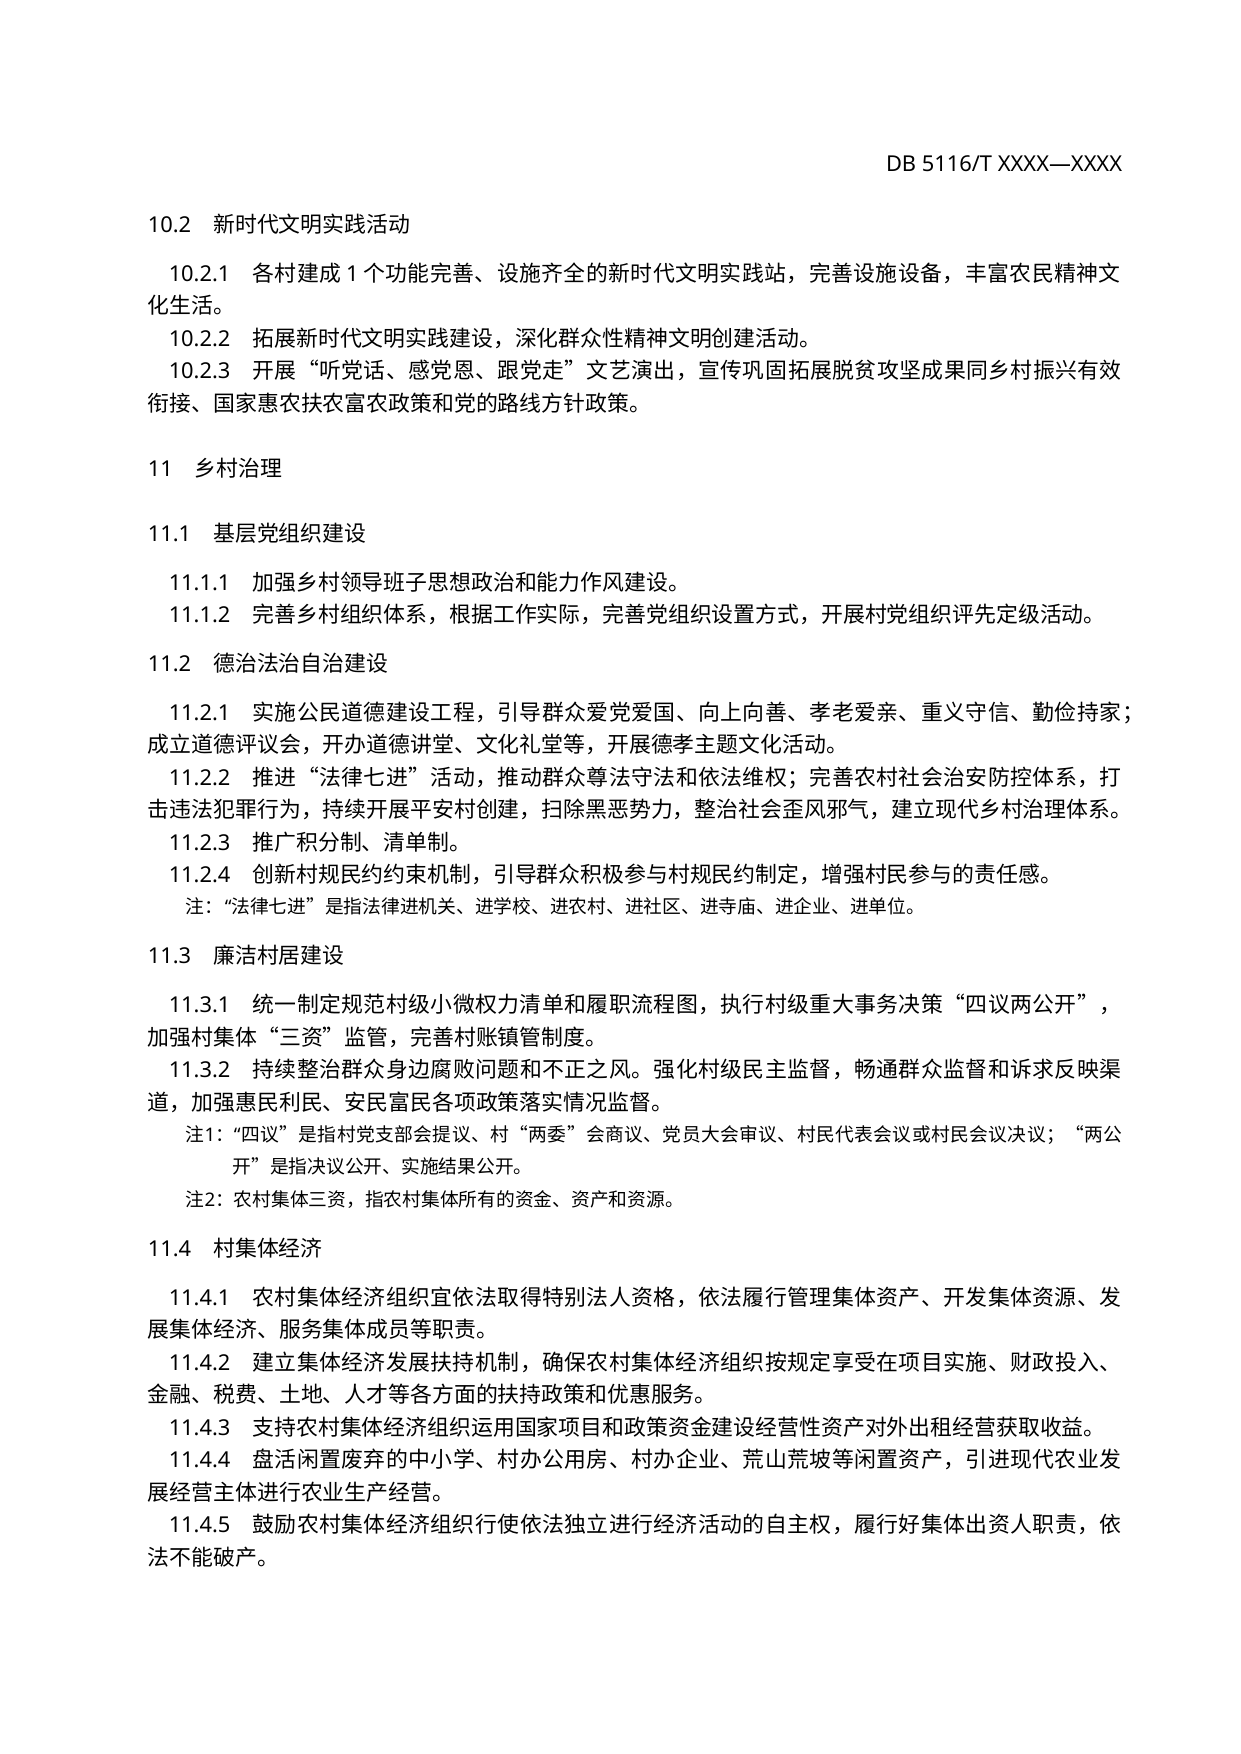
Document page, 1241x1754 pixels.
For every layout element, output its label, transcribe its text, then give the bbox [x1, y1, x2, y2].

text 持续整治群众身边腐败问题和不正之风。强化村级民主监督，畅通群众监督和诉求反映渠道，加强惠民利民、安民富民各项政策落实情况监督。 [148, 1052, 1122, 1117]
text 廉洁村居建设 [148, 938, 1122, 971]
text 鼓励农村集体经济组织行使依法独立进行经济活动的自主权，履行好集体出资人职责，依法不能破产。 [148, 1507, 1122, 1572]
text 推进“法律七进”活动，推动群众尊法守法和依法维权；完善农村社会治安防控体系，打击违法犯罪行为，持续开展平安村创建，扫除黑恶势力，整治社会歪风邪气，建立现代乡村治理体系。 [148, 759, 1122, 824]
text 加强乡村领导班子思想政治和能力作风建设。 [148, 564, 1122, 597]
text 拓展新时代文明实践建设，深化群众性精神文明创建活动。 [148, 321, 1122, 353]
text “法律七进”是指法律进机关、进学校、进农村、进社区、进寺庙、进企业、进单位。 [186, 889, 1122, 922]
text 完善乡村组织体系，根据工作实际，完善党组织设置方式，开展村党组织评先定级活动。 [148, 597, 1122, 629]
text 农村集体经济组织宜依法取得特别法人资格，依法履行管理集体资产、开发集体资源、发展集体经济、服务集体成员等职责。 [148, 1279, 1122, 1344]
text 统一制定规范村级小微权力清单和履职流程图，执行村级重大事务决策“四议两公开”，加强村集体“三资”监管，完善村账镇管制度。 [148, 987, 1122, 1052]
text 村集体经济 [148, 1231, 1122, 1263]
text 新时代文明实践活动 [148, 207, 1122, 239]
list “四议”是指村党支部会提议、村“两委”会商议、党员大会审议、村民代表会议或村民会议决议；“两公开”是指决议公开、实施结果公开。 [186, 1117, 1122, 1182]
text 乡村治理 [148, 451, 1122, 483]
text 创新村规民约约束机制，引导群众积极参与村规民约制定，增强村民参与的责任感。 [148, 857, 1122, 889]
text 推广积分制、清单制。 [148, 824, 1122, 857]
text 各村建成1个功能完善、设施齐全的新时代文明实践站，完善设施设备，丰富农民精神文化生活。 [148, 256, 1122, 321]
list 农村集体三资‌，指农村集体所有的资金、资产和资源。 [186, 1182, 1122, 1214]
text 支持农村集体经济组织运用国家项目和政策资金建设经营性资产对外出租经营获取收益。 [148, 1409, 1122, 1442]
text 基层党组织建设 [148, 516, 1122, 548]
text 实施公民道德建设工程，引导群众爱党爱国、向上向善、孝老爱亲、重义守信、勤俭持家；成立道德评议会，开办道德讲堂、文化礼堂等，开展德孝主题文化活动。 [148, 694, 1122, 759]
text 开展“听党话、感党恩、跟党走”文艺演出，宣传巩固拓展脱贫攻坚成果同乡村振兴有效衔接、国家惠农扶农富农政策和党的路线方针政策。 [148, 353, 1122, 418]
text 德治法治自治建设 [148, 646, 1122, 678]
text 盘活闲置废弃的中小学、村办公用房、村办企业、荒山荒坡等闲置资产，引进现代农业发展经营主体进行农业生产经营。 [148, 1442, 1122, 1507]
text 建立集体经济发展扶持机制，确保农村集体经济组织按规定享受在项目实施、财政投入、金融、税费、土地、人才等各方面的扶持政策和优惠服务。 [148, 1344, 1122, 1409]
